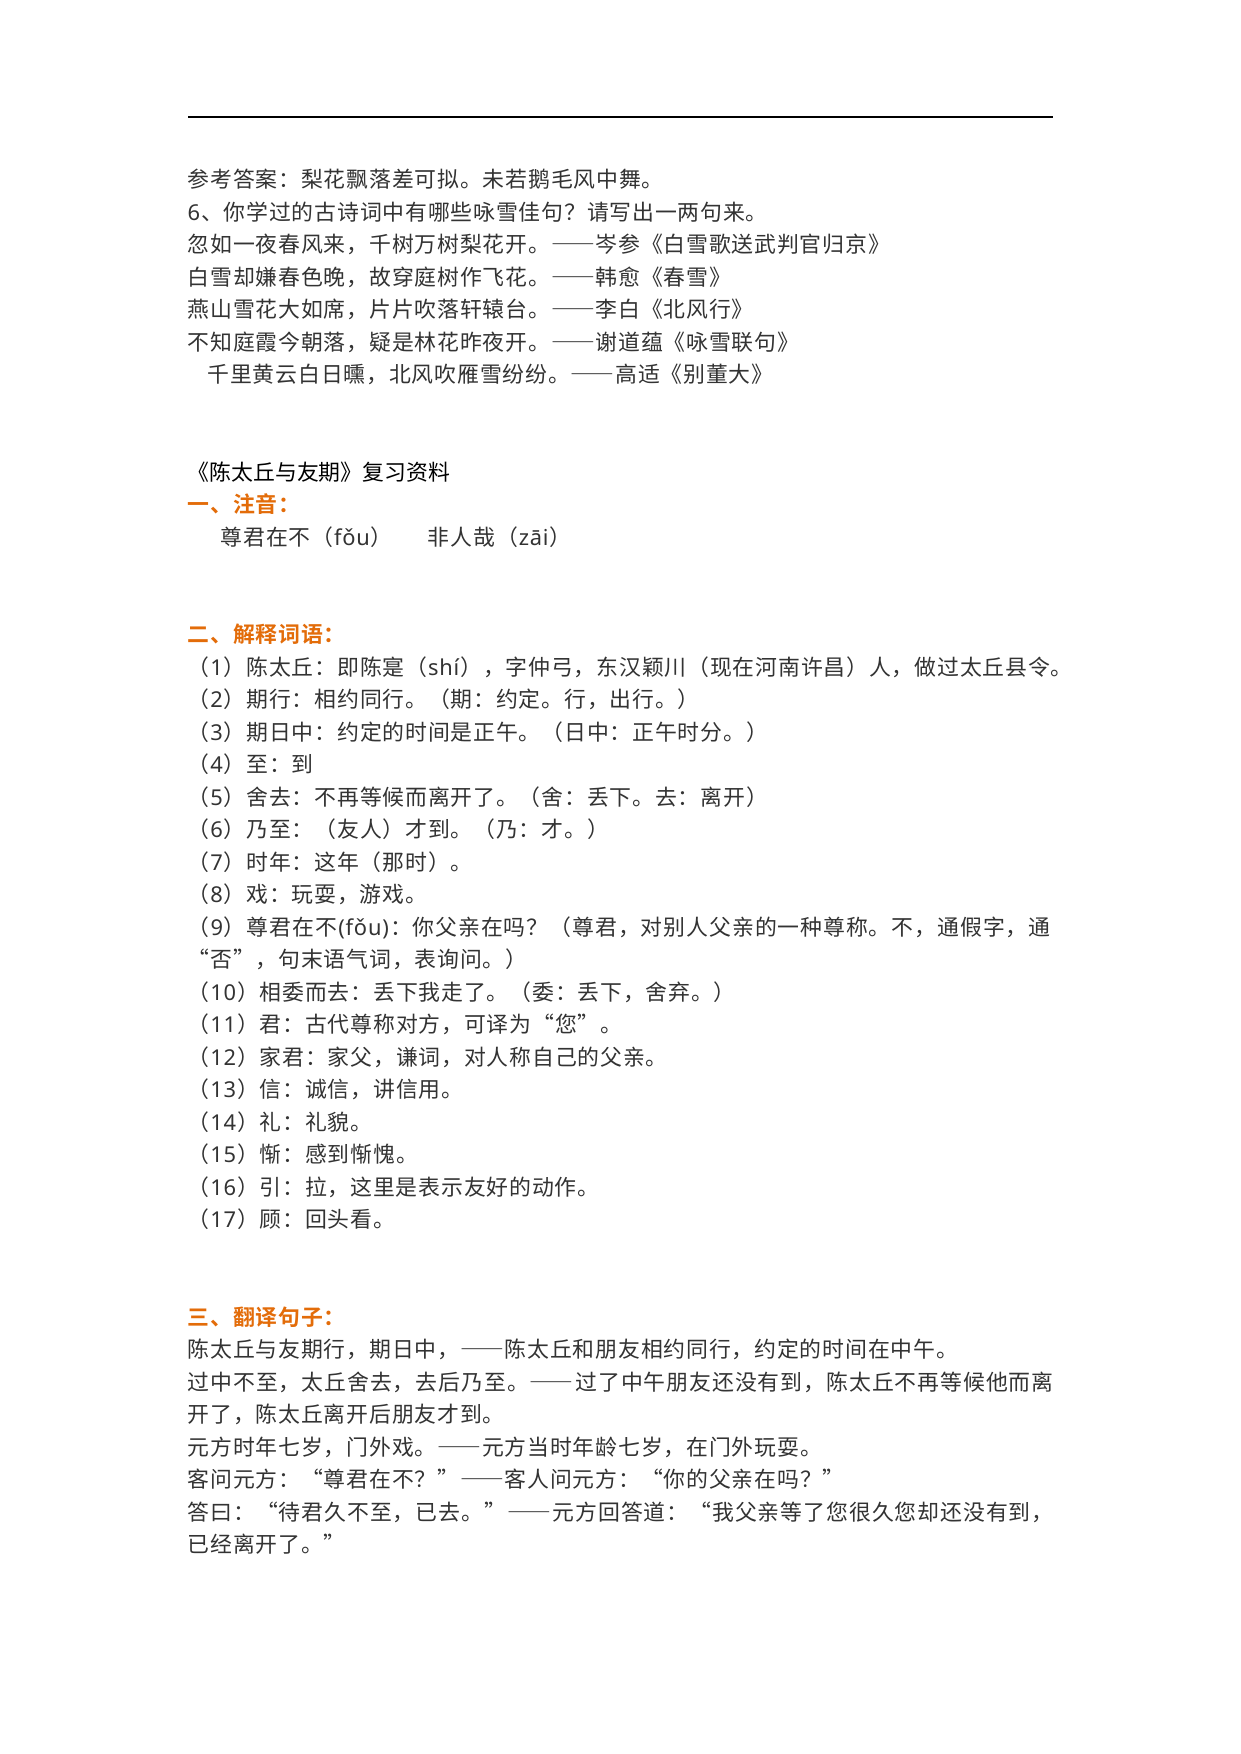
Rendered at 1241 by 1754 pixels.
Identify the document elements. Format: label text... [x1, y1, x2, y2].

text （4）至：到 [187, 747, 1053, 779]
text （8）戏：玩耍，游戏。 [187, 877, 1053, 909]
text 《陈太丘与友期》复习资料 [187, 454, 1053, 487]
text （9）尊君在不(fǒu)：你父亲在吗？（尊君，对别人父亲的一种尊称。不，通假字，通“否”，句末语气词，表询问。） [187, 909, 1053, 974]
text 答曰：“待君久不至，已去。”——元方回答道：“我父亲等了您很久您却还没有到，已经离开了。” [187, 1494, 1053, 1559]
text 6、你学过的古诗词中有哪些咏雪佳句？请写出一两句来。 [187, 194, 1053, 227]
text （13）信：诚信，讲信用。 [187, 1072, 1053, 1104]
text （17）顾：回头看。 [187, 1202, 1053, 1234]
text （3）期日中：约定的时间是正午。（日中：正午时分。） [187, 714, 1053, 747]
text （14）礼：礼貌。 [187, 1104, 1053, 1137]
text （2）期行：相约同行。（期：约定。行，出行。） [187, 682, 1053, 714]
text 白雪却嫌春色晚，故穿庭树作飞花。——韩愈《春雪》 [187, 259, 1053, 292]
text 过中不至，太丘舍去，去后乃至。——过了中午朋友还没有到，陈太丘不再等候他而离开了，陈太丘离开后朋友才到。 [187, 1364, 1053, 1429]
text （16）引：拉，这里是表示友好的动作。 [187, 1169, 1053, 1202]
text （5）舍去：不再等候而离开了。（舍：丢下。去：离开） [187, 779, 1053, 812]
text 燕山雪花大如席，片片吹落轩辕台。——李白《北风行》 [187, 292, 1053, 324]
text 二、解释词语： [187, 617, 1053, 649]
text 参考答案：梨花飘落差可拟。未若鹅毛风中舞。 [187, 162, 1053, 194]
text 元方时年七岁，门外戏。——元方当时年龄七岁，在门外玩耍。 [187, 1429, 1053, 1462]
text （15）惭：感到惭愧。 [187, 1137, 1053, 1169]
text （1）陈太丘：即陈寔（shí），字仲弓，东汉颖川（现在河南许昌）人，做过太丘县令。 [187, 649, 1053, 682]
text （10）相委而去：丢下我走了。（委：丢下，舍弃。） [187, 974, 1053, 1007]
text （6）乃至：（友人）才到。（乃：才。） [187, 812, 1053, 844]
text 不知庭霞今朝落，疑是林花昨夜开。——谢道蕴《咏雪联句》 [187, 324, 1053, 357]
text （11）君：古代尊称对方，可译为“您”。 [187, 1007, 1053, 1039]
text （7）时年：这年（那时）。 [187, 844, 1053, 877]
text 客问元方：“尊君在不？”——客人问元方：“你的父亲在吗？” [187, 1462, 1053, 1494]
text 千里黄云白日曛，北风吹雁雪纷纷。——高适《别董大》 [187, 357, 1053, 389]
text 陈太丘与友期行，期日中，——陈太丘和朋友相约同行，约定的时间在中午。 [187, 1332, 1053, 1364]
text 忽如一夜春风来，千树万树梨花开。——岑参《白雪歌送武判官归京》 [187, 227, 1053, 259]
text 一、注音： [187, 487, 1053, 519]
text 尊君在不（fǒu） 非人哉（zāi） [187, 519, 1053, 552]
text （12）家君：家父，谦词，对人称自己的父亲。 [187, 1039, 1053, 1072]
text 三、翻译句子： [187, 1299, 1053, 1332]
